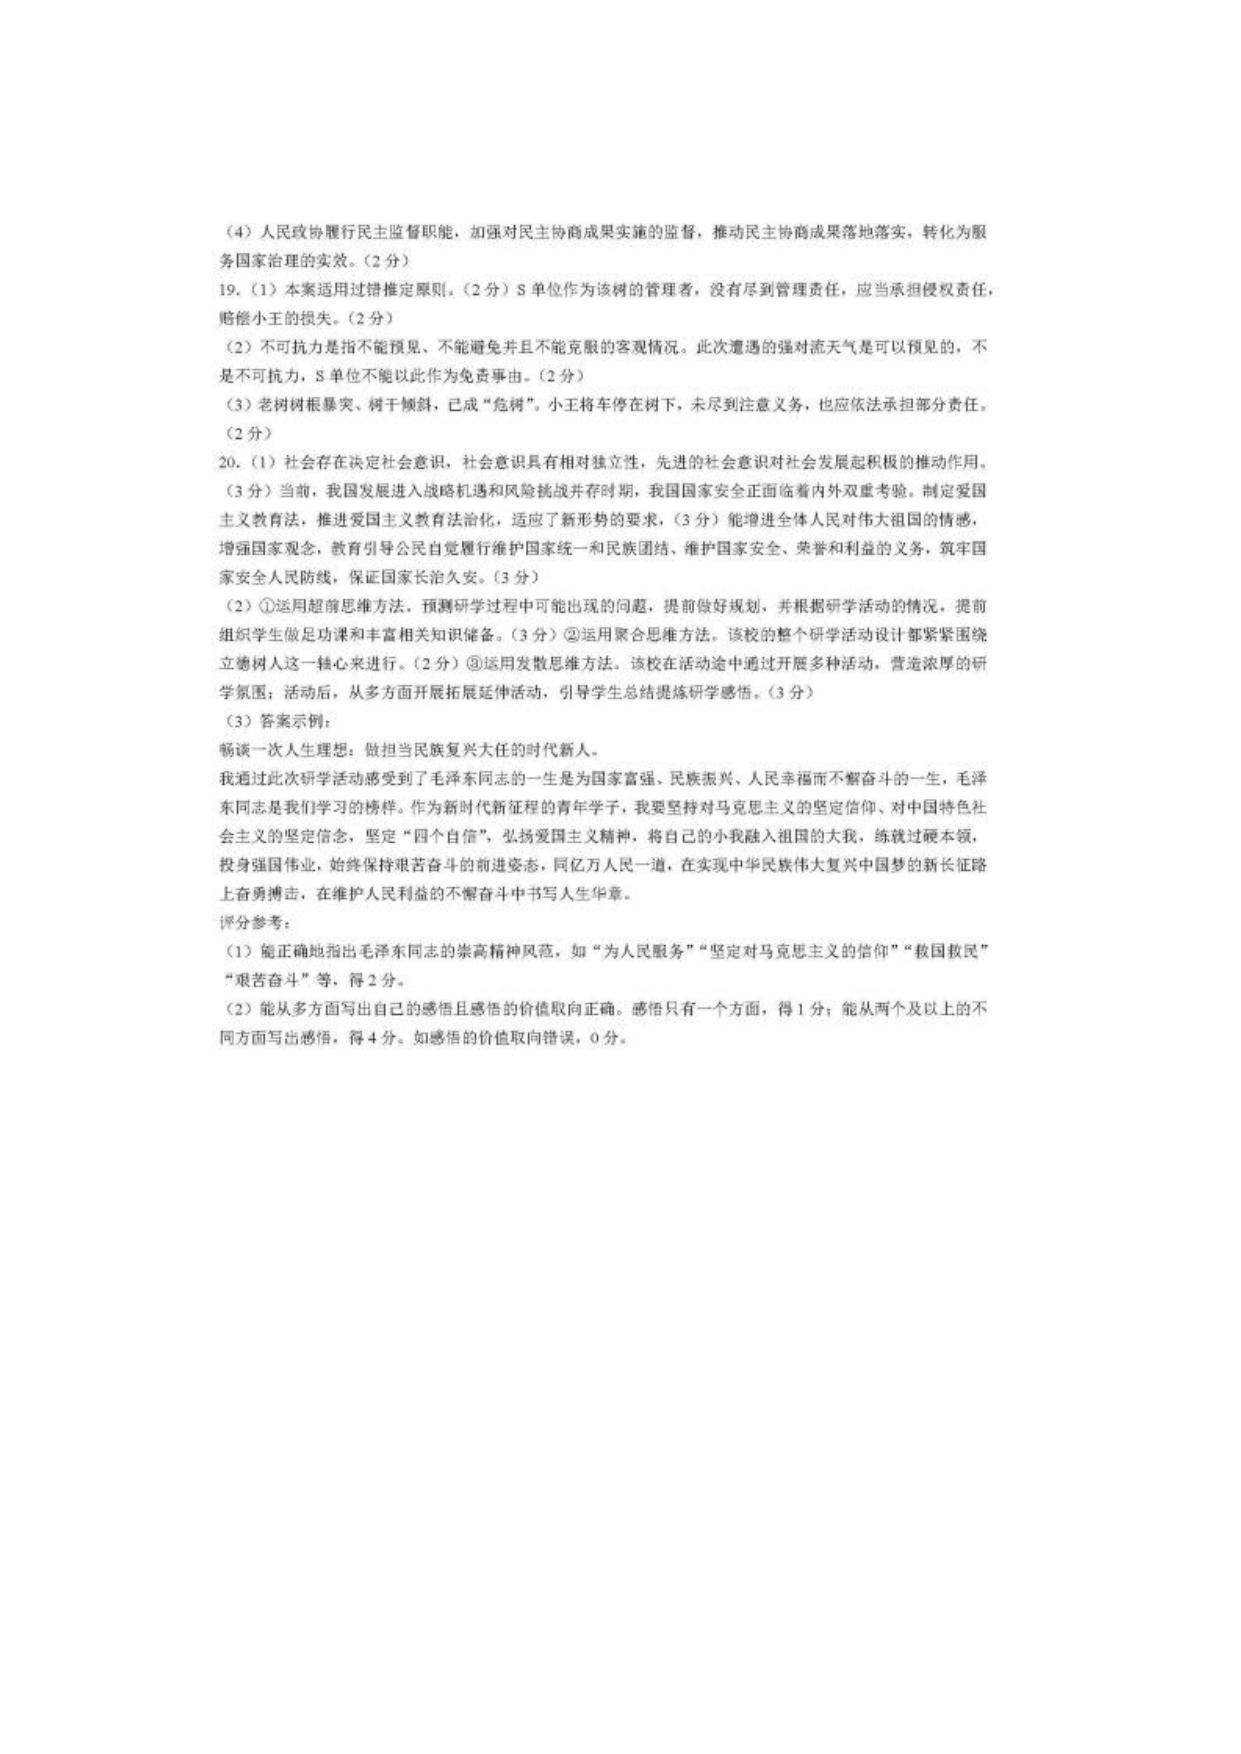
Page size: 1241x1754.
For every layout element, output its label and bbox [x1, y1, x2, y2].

picture [187, 162, 1018, 1136]
